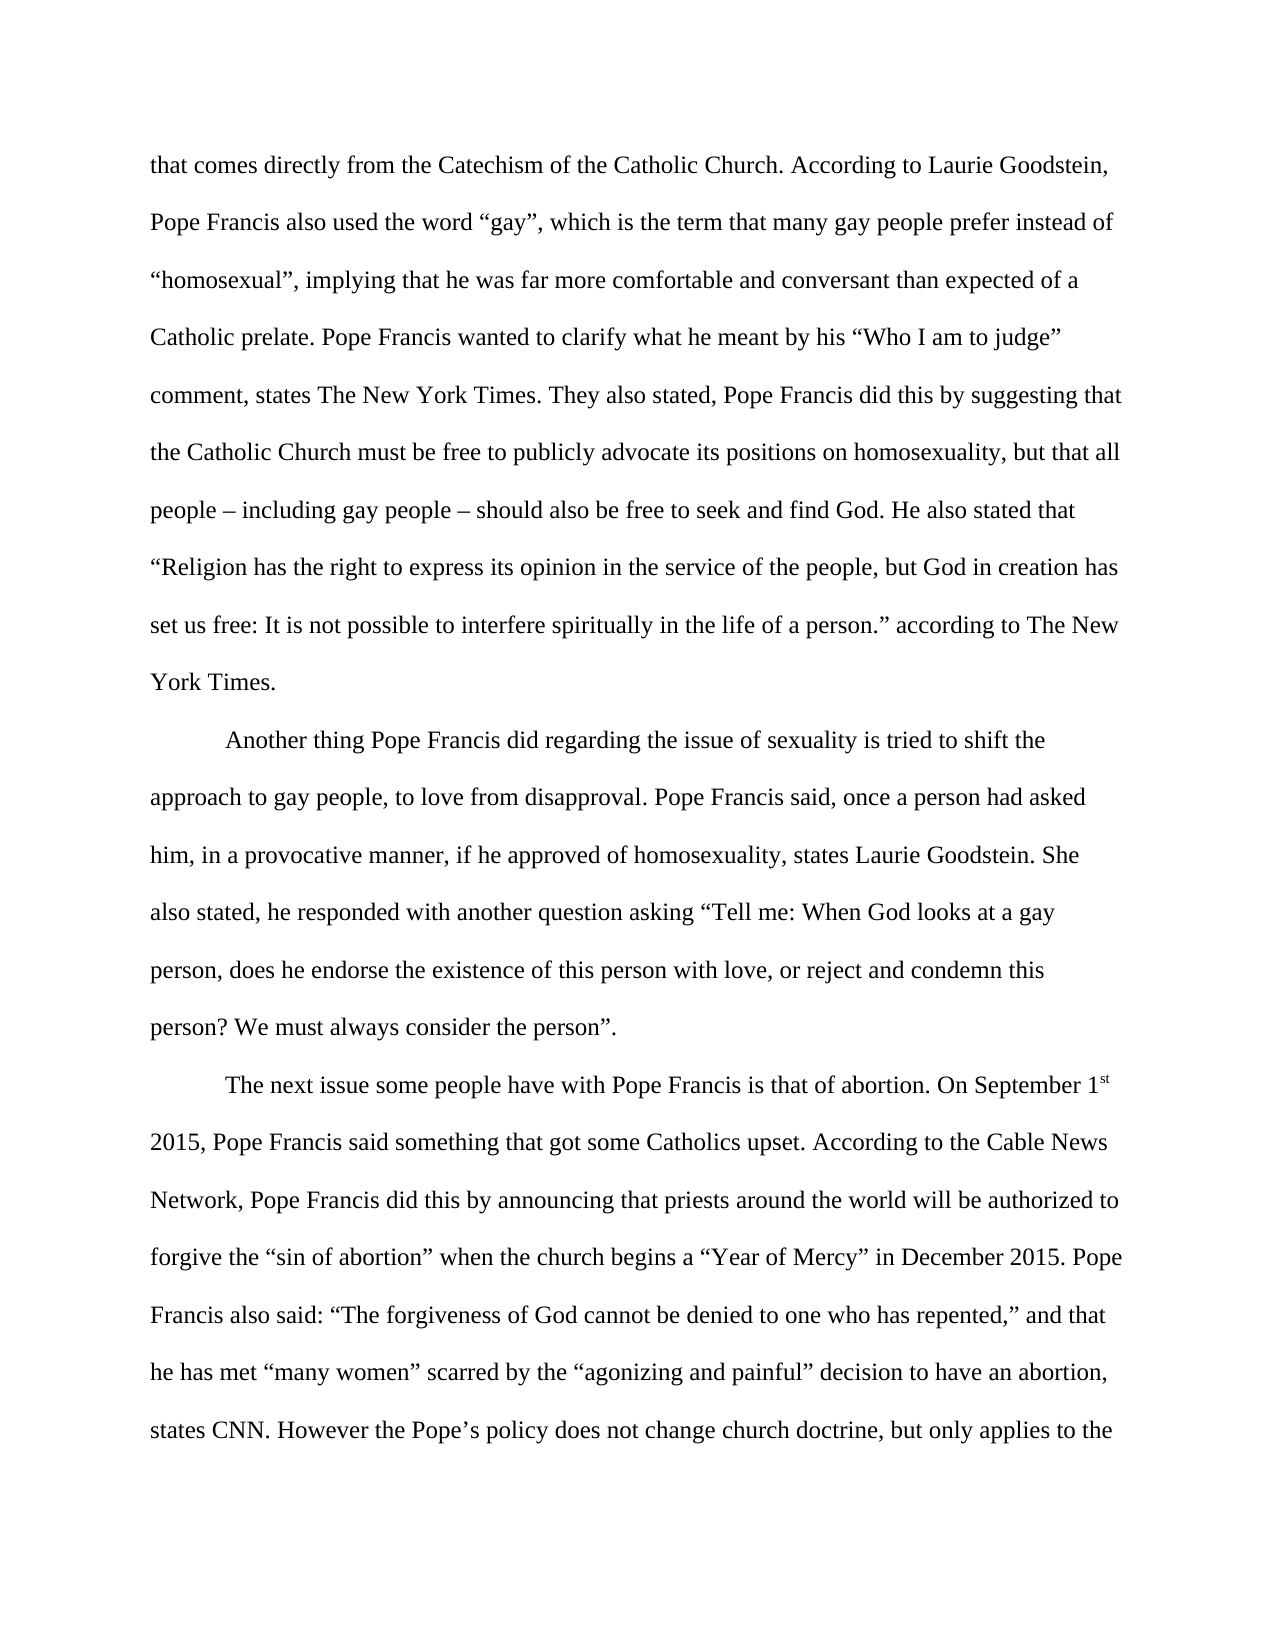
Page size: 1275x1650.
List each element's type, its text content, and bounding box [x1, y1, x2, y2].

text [150, 150, 1125, 696]
text Another thing Pope Francis did regarding the issue of sexuality is tried to shift the approach to gay people, to love from disapproval. Pope Francis said, once a person had asked him, in a provocative manner, if he approved of homosexuality, states Laurie Goodstein. She also stated, he responded with another question asking “Tell me: When God looks at a gay person, does he endorse the existence of this person with love, or reject and condemn this person? We must always consider the person”. [150, 725, 1125, 1041]
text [150, 1070, 1125, 1444]
